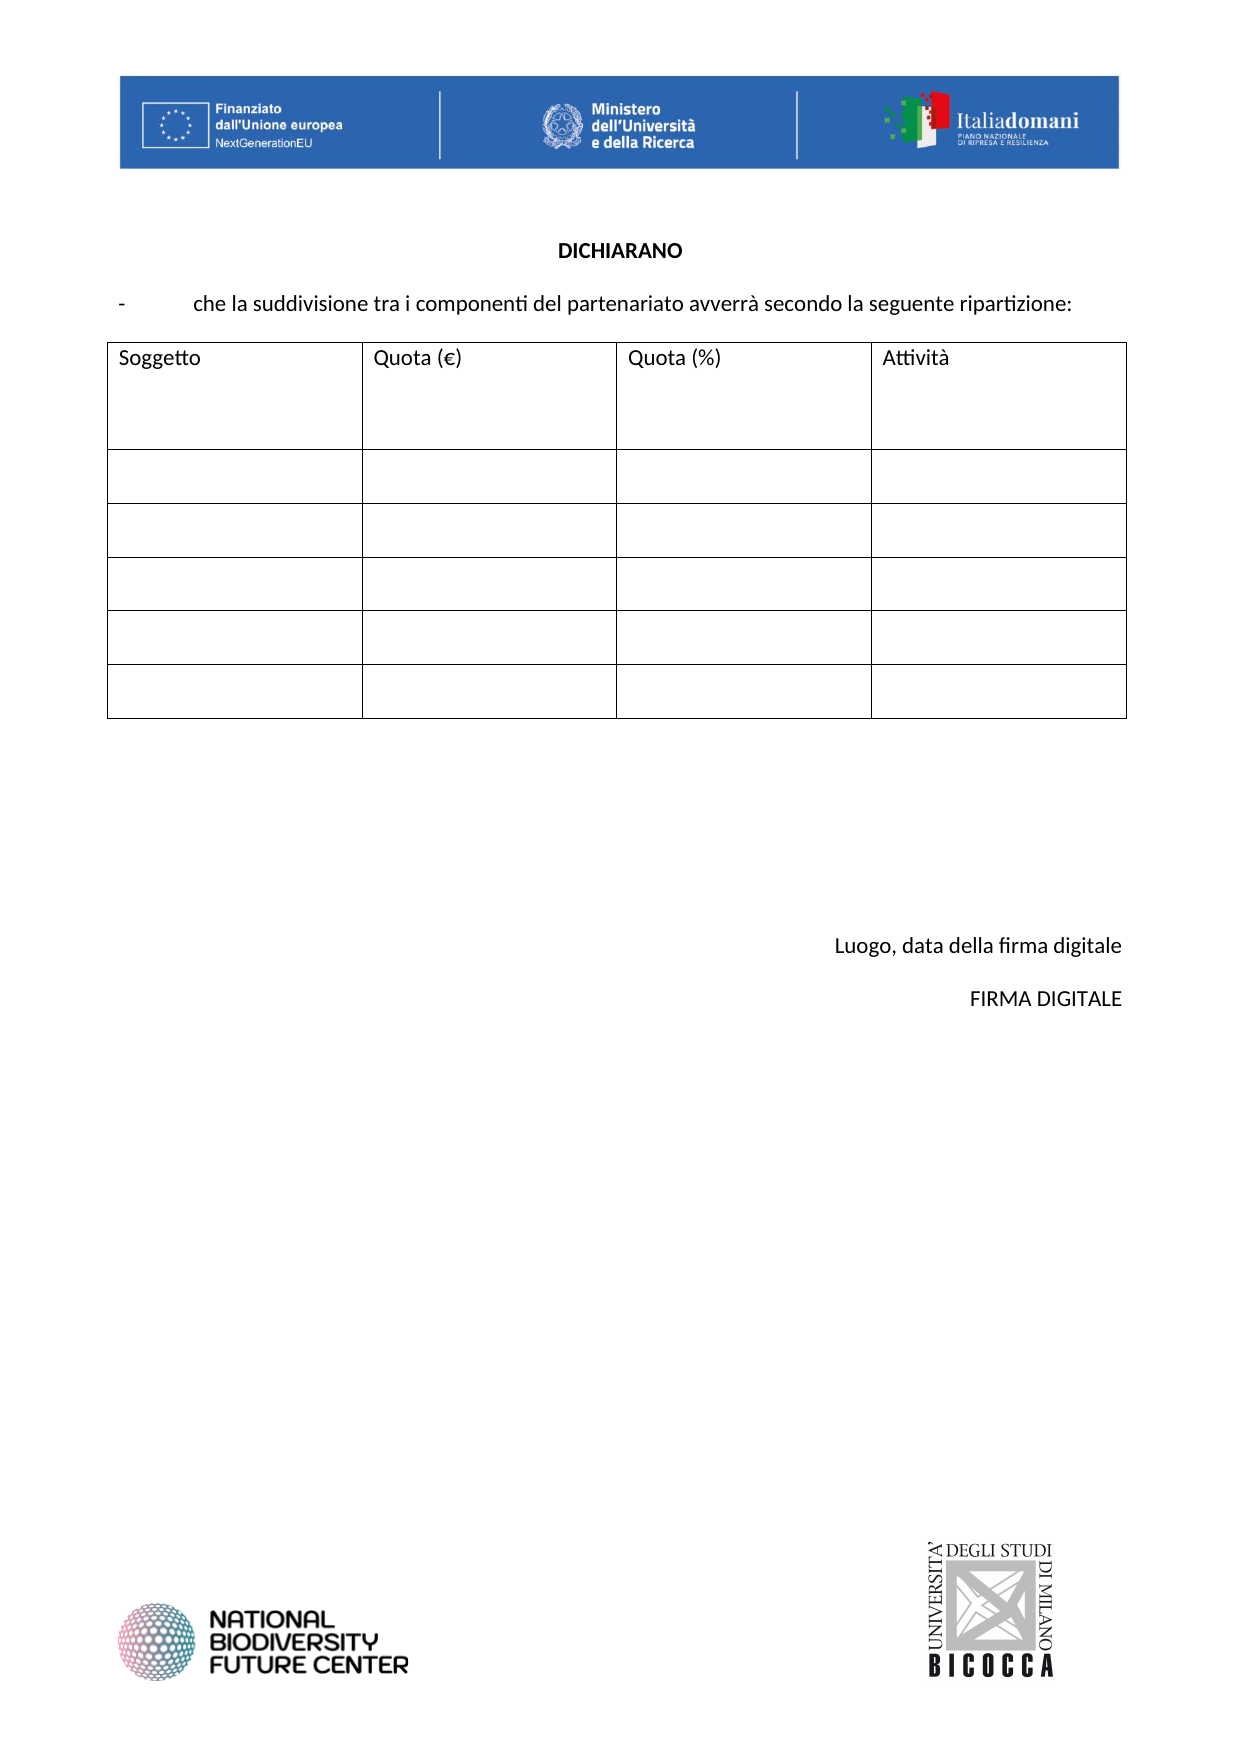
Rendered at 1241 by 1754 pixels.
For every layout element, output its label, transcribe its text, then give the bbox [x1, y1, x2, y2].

table_cell [617, 450, 871, 503]
picture [118, 73, 1122, 171]
table_cell [872, 504, 1126, 557]
table_cell [872, 558, 1126, 610]
table_cell [872, 450, 1126, 503]
table_header Soggetto [108, 343, 362, 449]
table_cell [617, 665, 871, 718]
table_cell [617, 558, 871, 610]
table_cell [108, 558, 362, 610]
table_header Attività [872, 343, 1126, 449]
table_cell [872, 665, 1126, 718]
table_cell [617, 611, 871, 664]
table_cell [363, 504, 616, 557]
table_cell [363, 611, 616, 664]
picture [925, 1538, 1056, 1681]
table_cell [108, 450, 362, 503]
table_cell [872, 611, 1126, 664]
table_cell [363, 450, 616, 503]
table_cell [617, 504, 871, 557]
table_cell [363, 665, 616, 718]
table_cell [108, 504, 362, 557]
text Luogo, data della firma digitale [118, 931, 1122, 959]
table_cell [108, 665, 362, 718]
picture [118, 1603, 409, 1681]
table_header Quota (€) [363, 343, 616, 449]
table_cell [363, 558, 616, 610]
text FIRMA DIGITALE [118, 984, 1122, 1012]
text - che la suddivisione tra i componenti del partenariato avverrà secondo la seguente ripartizione: [118, 289, 1122, 317]
text DICHIARANO [118, 236, 1122, 264]
table_cell [108, 611, 362, 664]
table_header Quota (%) [617, 343, 871, 449]
